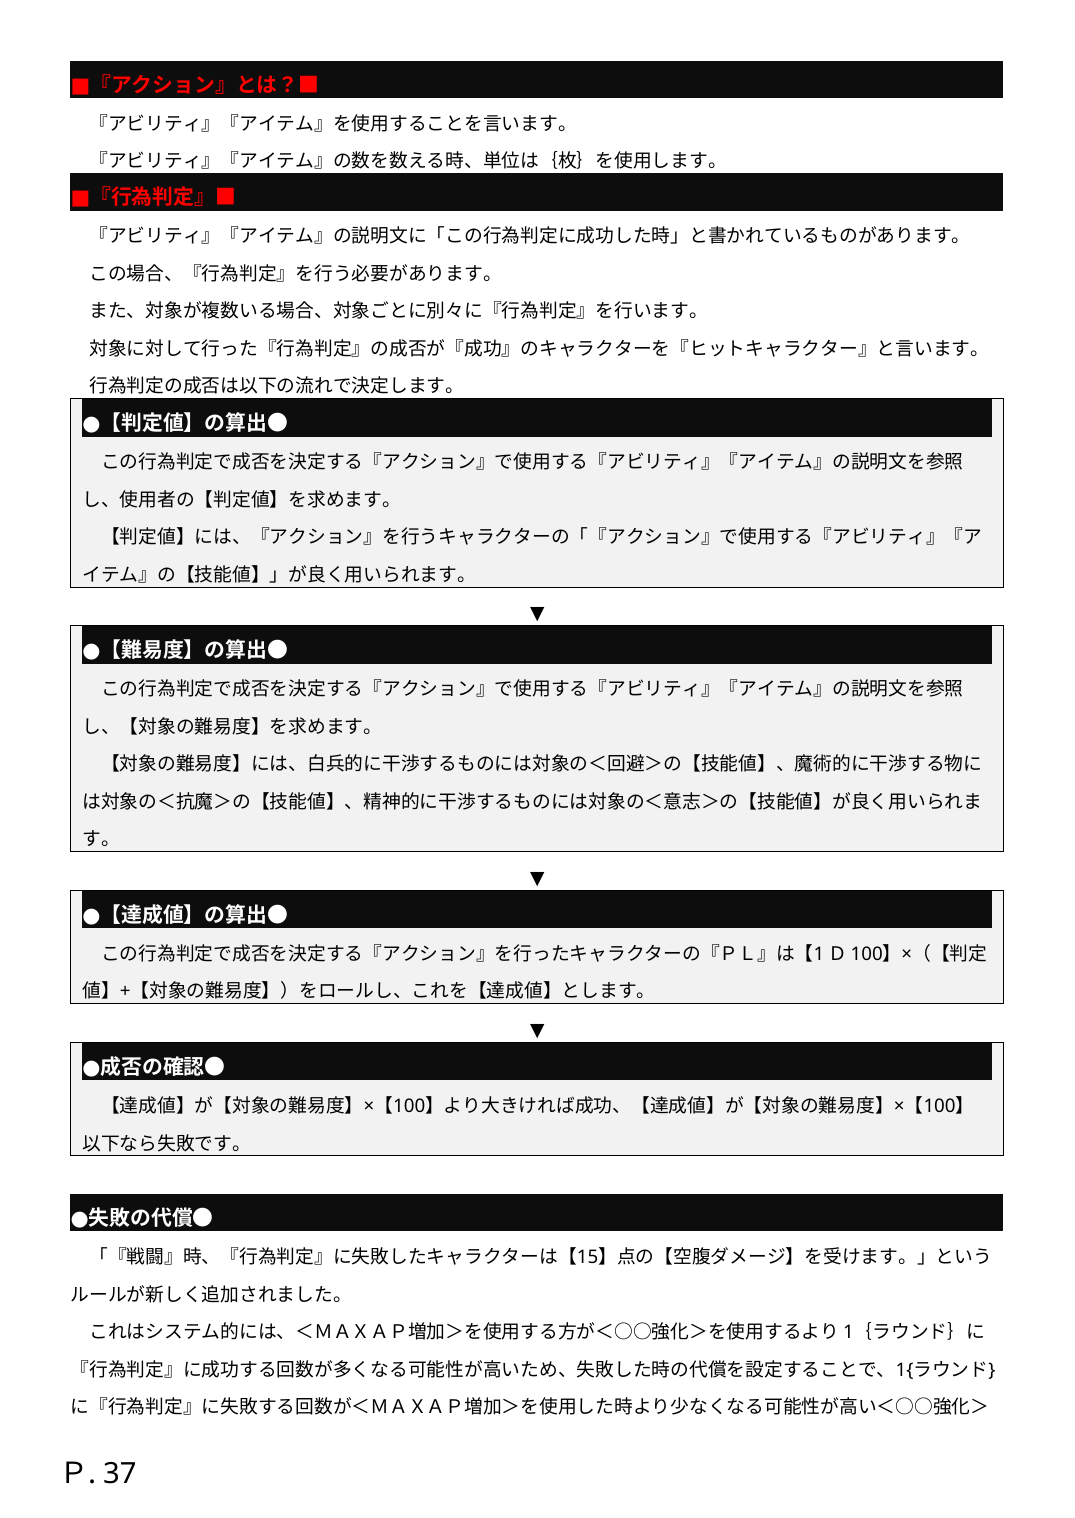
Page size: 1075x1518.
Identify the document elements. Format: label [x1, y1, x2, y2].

table_header [59, 61, 1015, 1419]
